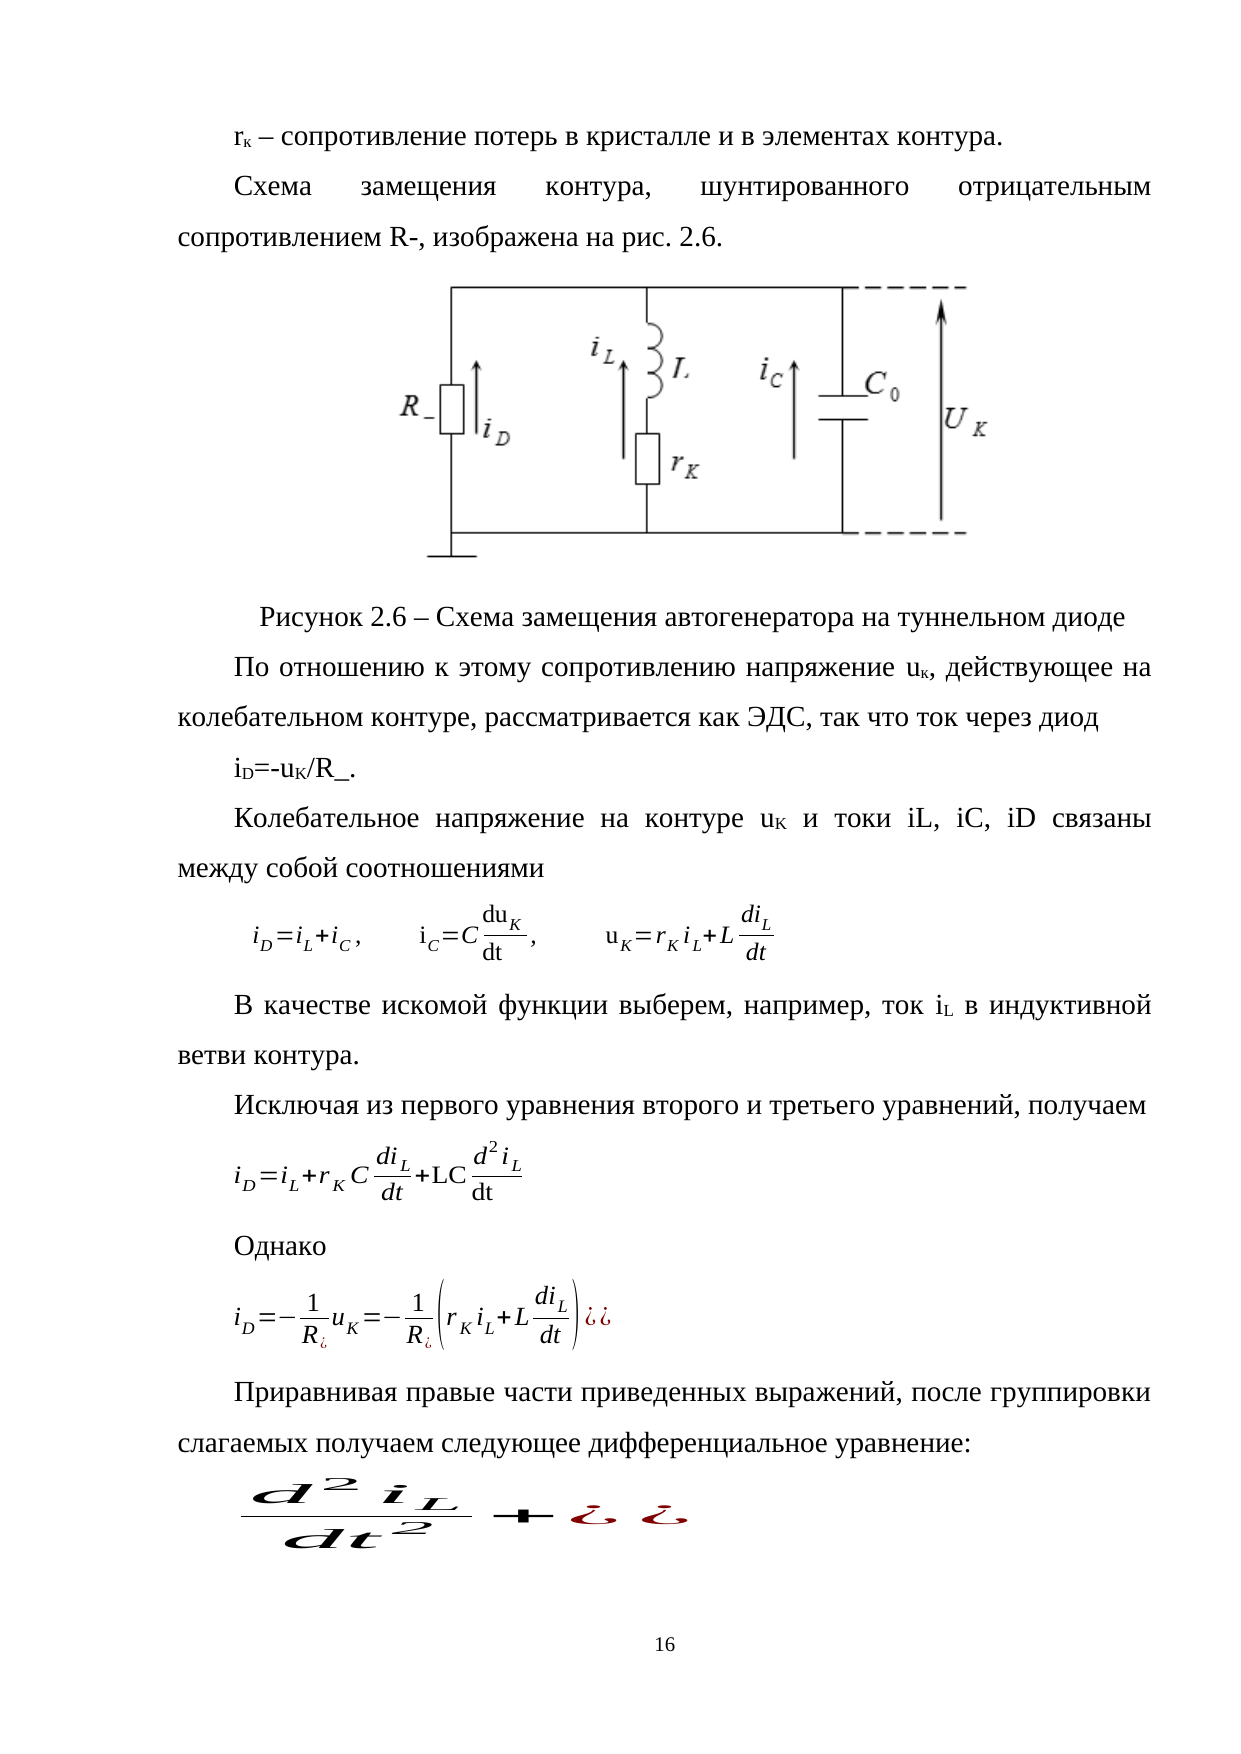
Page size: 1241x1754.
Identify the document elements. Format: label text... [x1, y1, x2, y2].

text Однако [177, 1228, 1152, 1261]
text По отношению к этому сопротивлению напряжение uк, действующее на колебательном контуре, рассматривается как ЭДС, так что ток через диод [177, 649, 1152, 733]
text Рисунок 2.6 – Схема замещения автогенератора на туннельном диоде [177, 599, 1152, 632]
text Схема замещения контура, шунтированного отрицательным сопротивлением R-, изображена на рис. 2.6. [177, 168, 1152, 252]
picture [385, 269, 1000, 578]
text Исключая из первого уравнения второго и третьего уравнений, получаем [177, 1087, 1152, 1121]
text В качестве искомой функции выберем, например, ток iL в индуктивной ветви контура. [177, 987, 1152, 1071]
text Колебательное напряжение на контуре uK и токи iL, iC, iD связаны между собой соотношениями [177, 800, 1152, 884]
text Приравнивая правые части приведенных выражений, после группировки слагаемых получаем следующее дифференциальное уравнение: [177, 1374, 1152, 1458]
text iD=-uK/R_. [177, 750, 1152, 783]
text rк – сопротивление потерь в кристалле и в элементах контура. [177, 118, 1152, 152]
